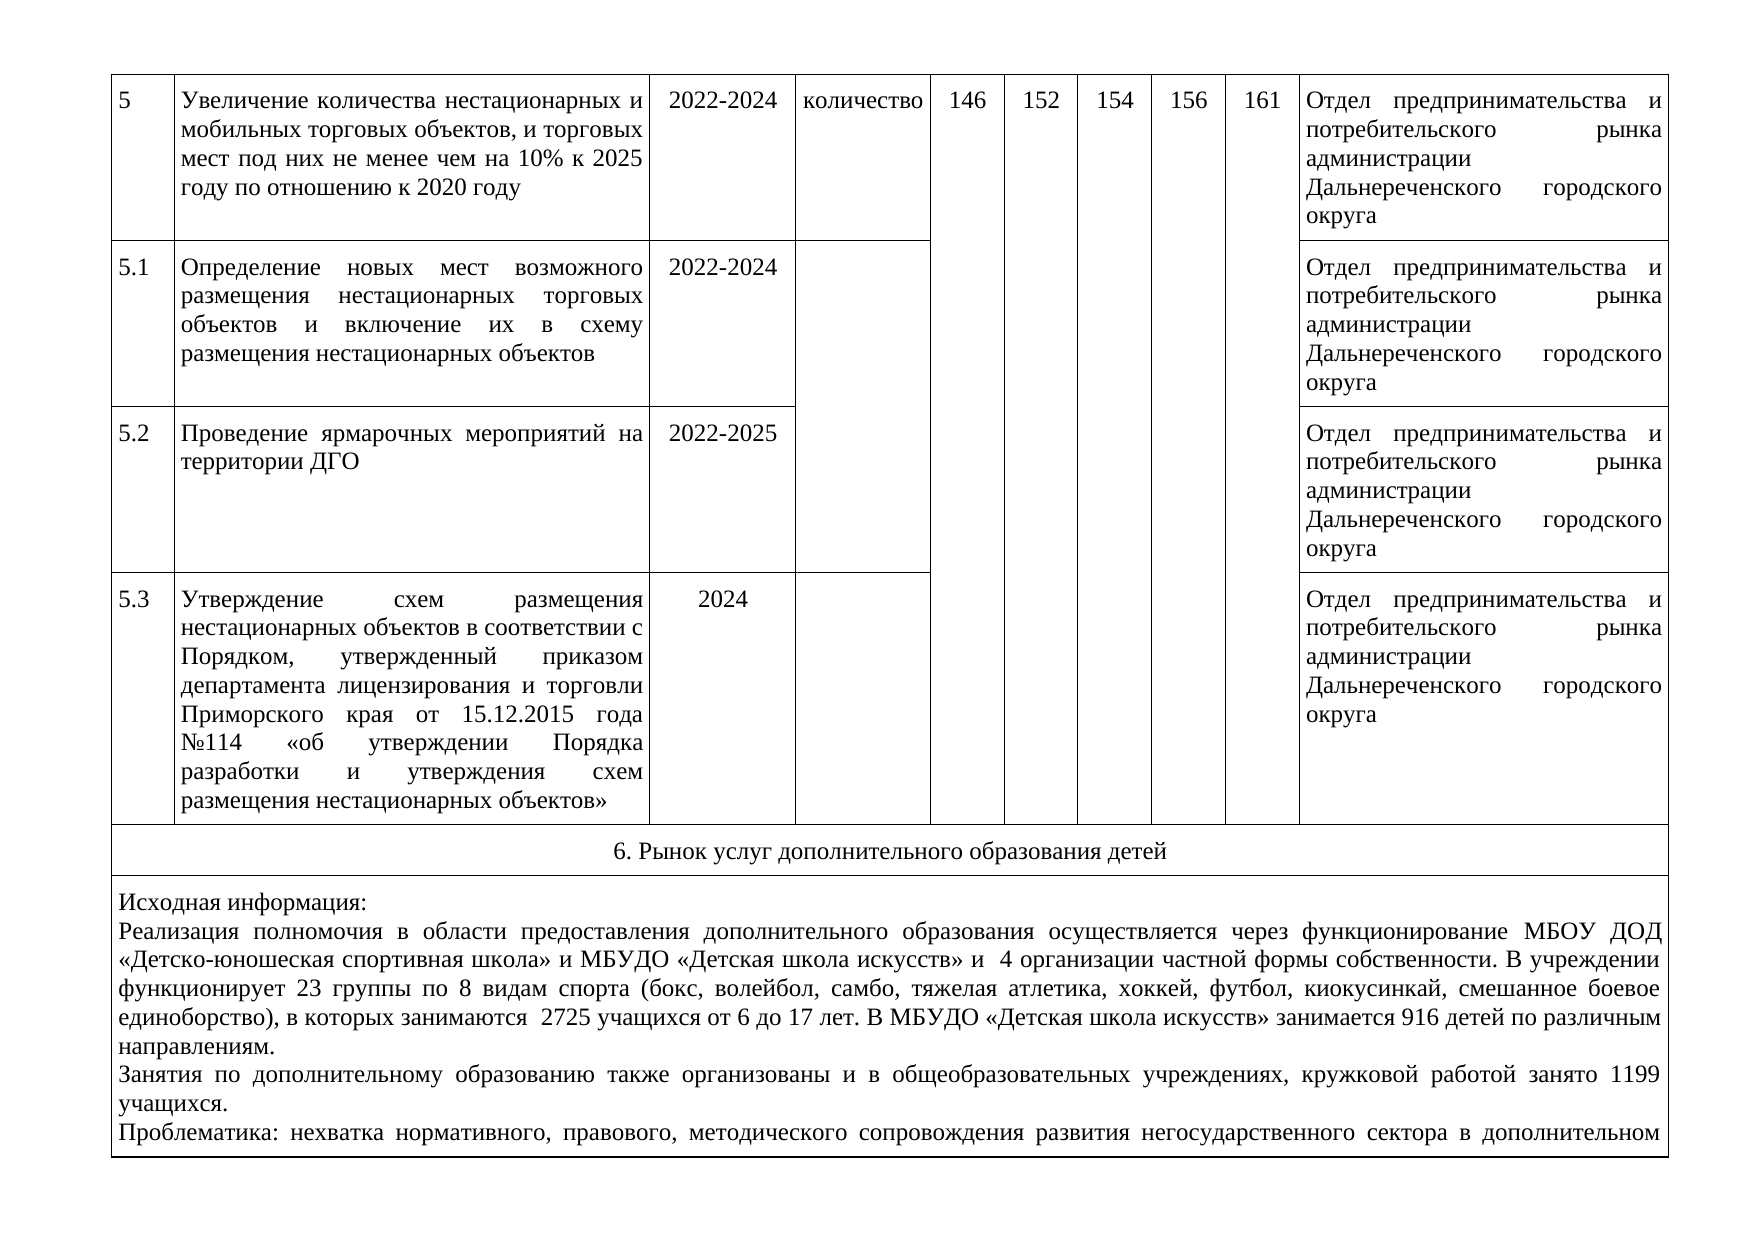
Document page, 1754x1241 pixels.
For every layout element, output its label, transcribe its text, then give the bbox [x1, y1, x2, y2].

table_cell Увеличение количества нестационарных и мобильных торговых объектов, и торговых мест под них не менее чем на 10% к 2025 году по отношению к 2020 году [175, 75, 649, 240]
table_cell 5.2 [112, 407, 174, 572]
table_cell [112, 876, 1668, 1156]
table_cell 156 [1152, 75, 1225, 824]
table_cell 161 [1226, 75, 1299, 824]
table_cell количество [796, 75, 930, 240]
table_cell Отдел предпринимательства и потребительского рынка администрации Дальнереченского городского округа [1300, 573, 1668, 824]
table_cell 2024 [650, 573, 795, 824]
table_cell [796, 573, 930, 824]
table_cell 5.1 [112, 241, 174, 406]
table_cell 154 [1078, 75, 1151, 824]
table_cell 2022-2024 [650, 75, 795, 240]
table_cell 152 [1005, 75, 1077, 824]
table_cell 2022-2024 [650, 241, 795, 406]
table_cell 5 [112, 75, 174, 240]
table_cell [796, 241, 930, 572]
table_cell Проведение ярмарочных мероприятий на территории ДГО [175, 407, 649, 572]
table_cell Отдел предпринимательства и потребительского рынка администрации Дальнереченского городского округа [1300, 75, 1668, 240]
table_cell Отдел предпринимательства и потребительского рынка администрации Дальнереченского городского округа [1300, 241, 1668, 406]
table_cell 5.3 [112, 573, 174, 824]
table_cell Отдел предпринимательства и потребительского рынка администрации Дальнереченского городского округа [1300, 407, 1668, 572]
table_cell 146 [931, 75, 1004, 824]
table_cell Утверждение схем размещения нестационарных объектов в соответствии с Порядком, утвержденный приказом департамента лицензирования и торговли Приморского края от 15.12.2015 года №114 «об утверждении Порядка разработки и утверждения схем размещения нестационарных объектов» [175, 573, 649, 824]
table_cell 2022-2025 [650, 407, 795, 572]
table_cell 6. Рынок услуг дополнительного образования детей [112, 825, 1668, 875]
table_cell Определение новых мест возможного размещения нестационарных торговых объектов и включение их в схему размещения нестационарных объектов [175, 241, 649, 406]
